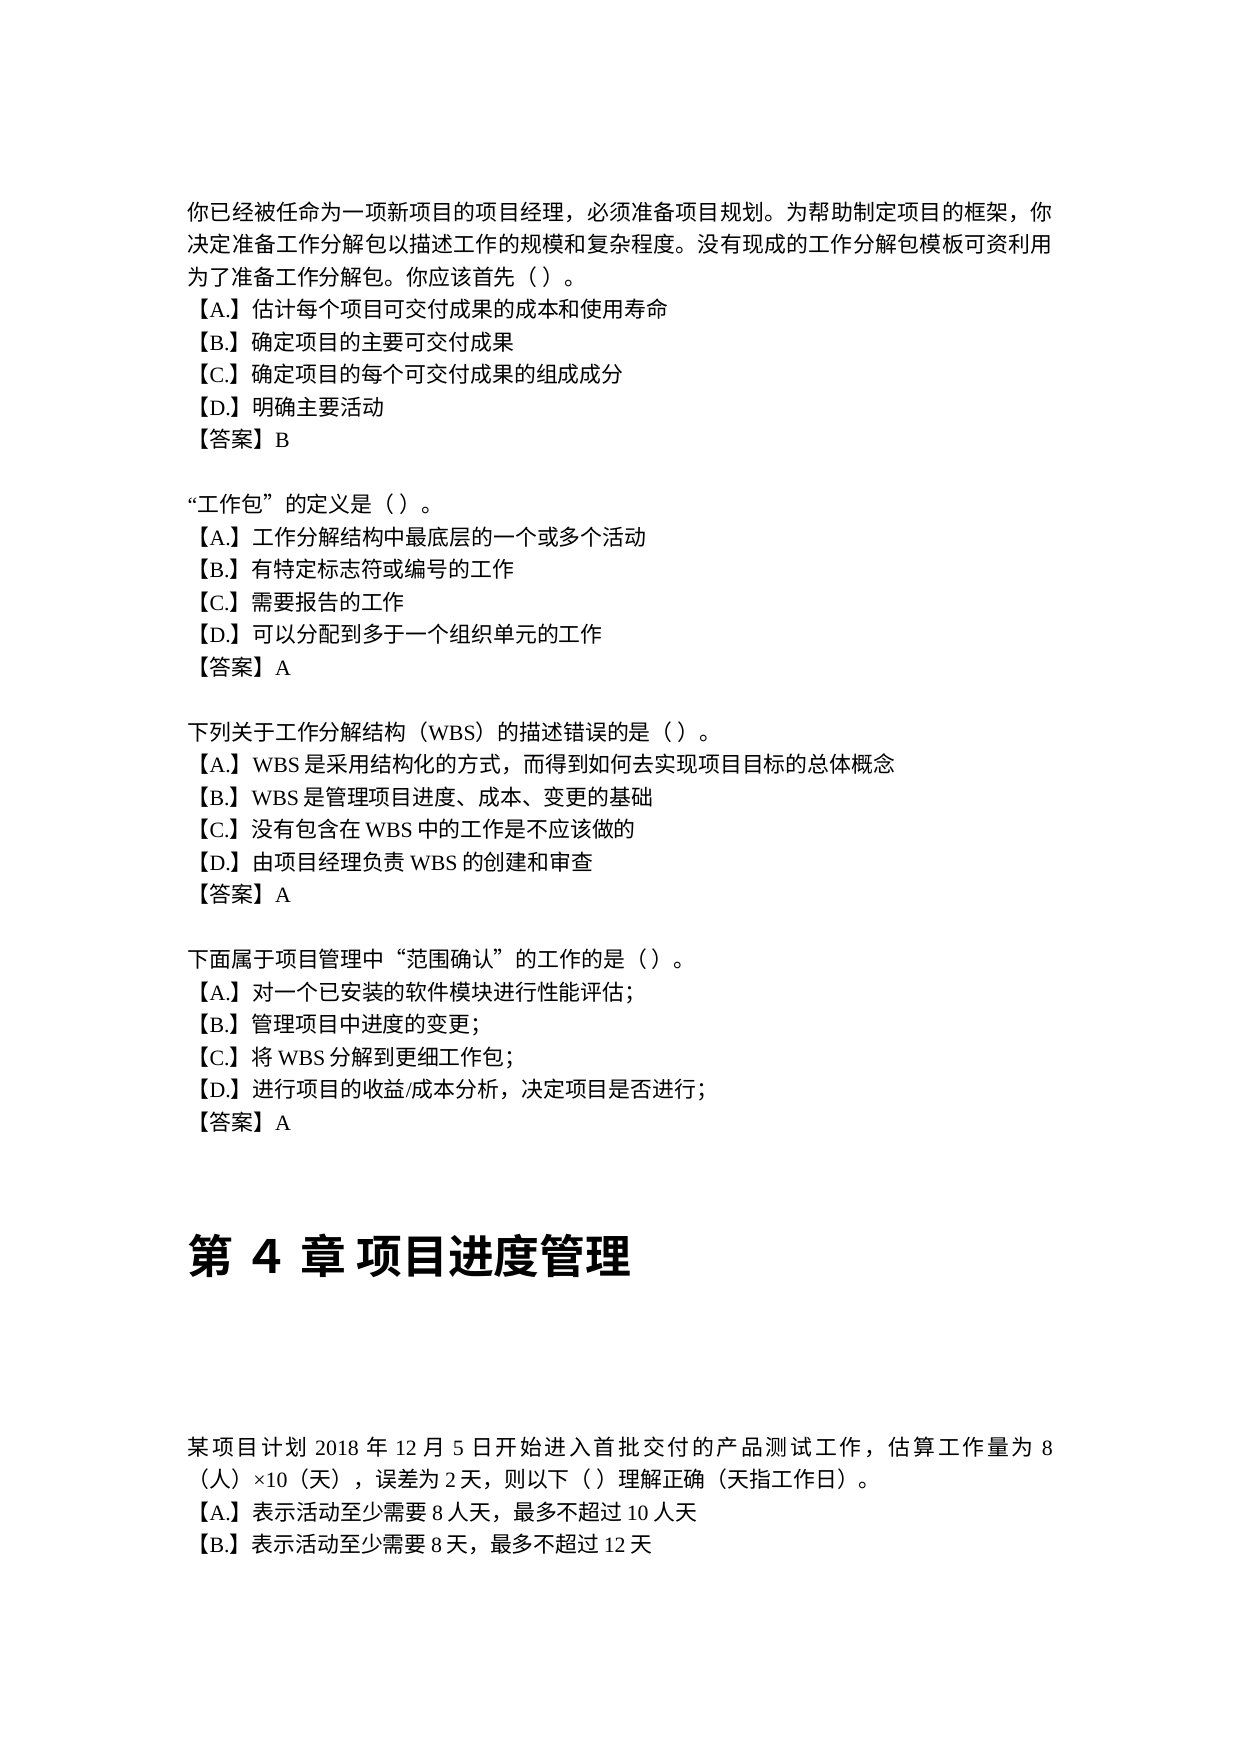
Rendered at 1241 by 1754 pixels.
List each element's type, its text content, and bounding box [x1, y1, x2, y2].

text 【C.】需要报告的工作 [187, 584, 1053, 617]
text 某项目计划2018年12月5日开始进入首批交付的产品测试工作，估算工作量为8（人）×10（天），误差为2天，则以下（ ）理解正确（天指工作日）。 [187, 1429, 1053, 1494]
text 【答案】B [187, 422, 1053, 454]
text 【B.】WBS是管理项目进度、成本、变更的基础 [187, 779, 1053, 812]
text 【B.】表示活动至少需要8天，最多不超过12天 [187, 1527, 1053, 1559]
text 【C.】将WBS分解到更细工作包； [187, 1039, 1053, 1072]
text 【答案】A [187, 877, 1053, 909]
text 【A.】表示活动至少需要8人天，最多不超过10人天 [187, 1494, 1053, 1527]
text 下列关于工作分解结构（WBS）的描述错误的是（ ）。 [187, 714, 1053, 747]
text 【A.】估计每个项目可交付成果的成本和使用寿命 [187, 292, 1053, 324]
subtitle 第 ４ 章 项目进度管理 [187, 1205, 1053, 1302]
text 【C.】确定项目的每个可交付成果的组成成分 [187, 357, 1053, 389]
text 【答案】A [187, 1104, 1053, 1137]
text 【A.】对一个已安装的软件模块进行性能评估； [187, 974, 1053, 1007]
text 【D.】进行项目的收益/成本分析，决定项目是否进行； [187, 1072, 1053, 1104]
text “工作包”的定义是（ ）。 [187, 487, 1053, 519]
text 【A.】工作分解结构中最底层的一个或多个活动 [187, 519, 1053, 552]
text 你已经被任命为一项新项目的项目经理，必须准备项目规划。为帮助制定项目的框架，你决定准备工作分解包以描述工作的规模和复杂程度。没有现成的工作分解包模板可资利用。为了准备工作分解包。你应该首先（ ）。 [187, 194, 1053, 292]
text 【B.】确定项目的主要可交付成果 [187, 324, 1053, 357]
text 【D.】由项目经理负责WBS的创建和审查 [187, 844, 1053, 877]
text 【A.】WBS是采用结构化的方式，而得到如何去实现项目目标的总体概念 [187, 747, 1053, 779]
text 【B.】管理项目中进度的变更； [187, 1007, 1053, 1039]
text 【B.】有特定标志符或编号的工作 [187, 552, 1053, 584]
text 【答案】A [187, 649, 1053, 682]
text 下面属于项目管理中“范围确认”的工作的是（ ）。 [187, 942, 1053, 974]
text 【C.】没有包含在WBS中的工作是不应该做的 [187, 812, 1053, 844]
text 【D.】可以分配到多于一个组织单元的工作 [187, 617, 1053, 649]
text 【D.】明确主要活动 [187, 389, 1053, 422]
